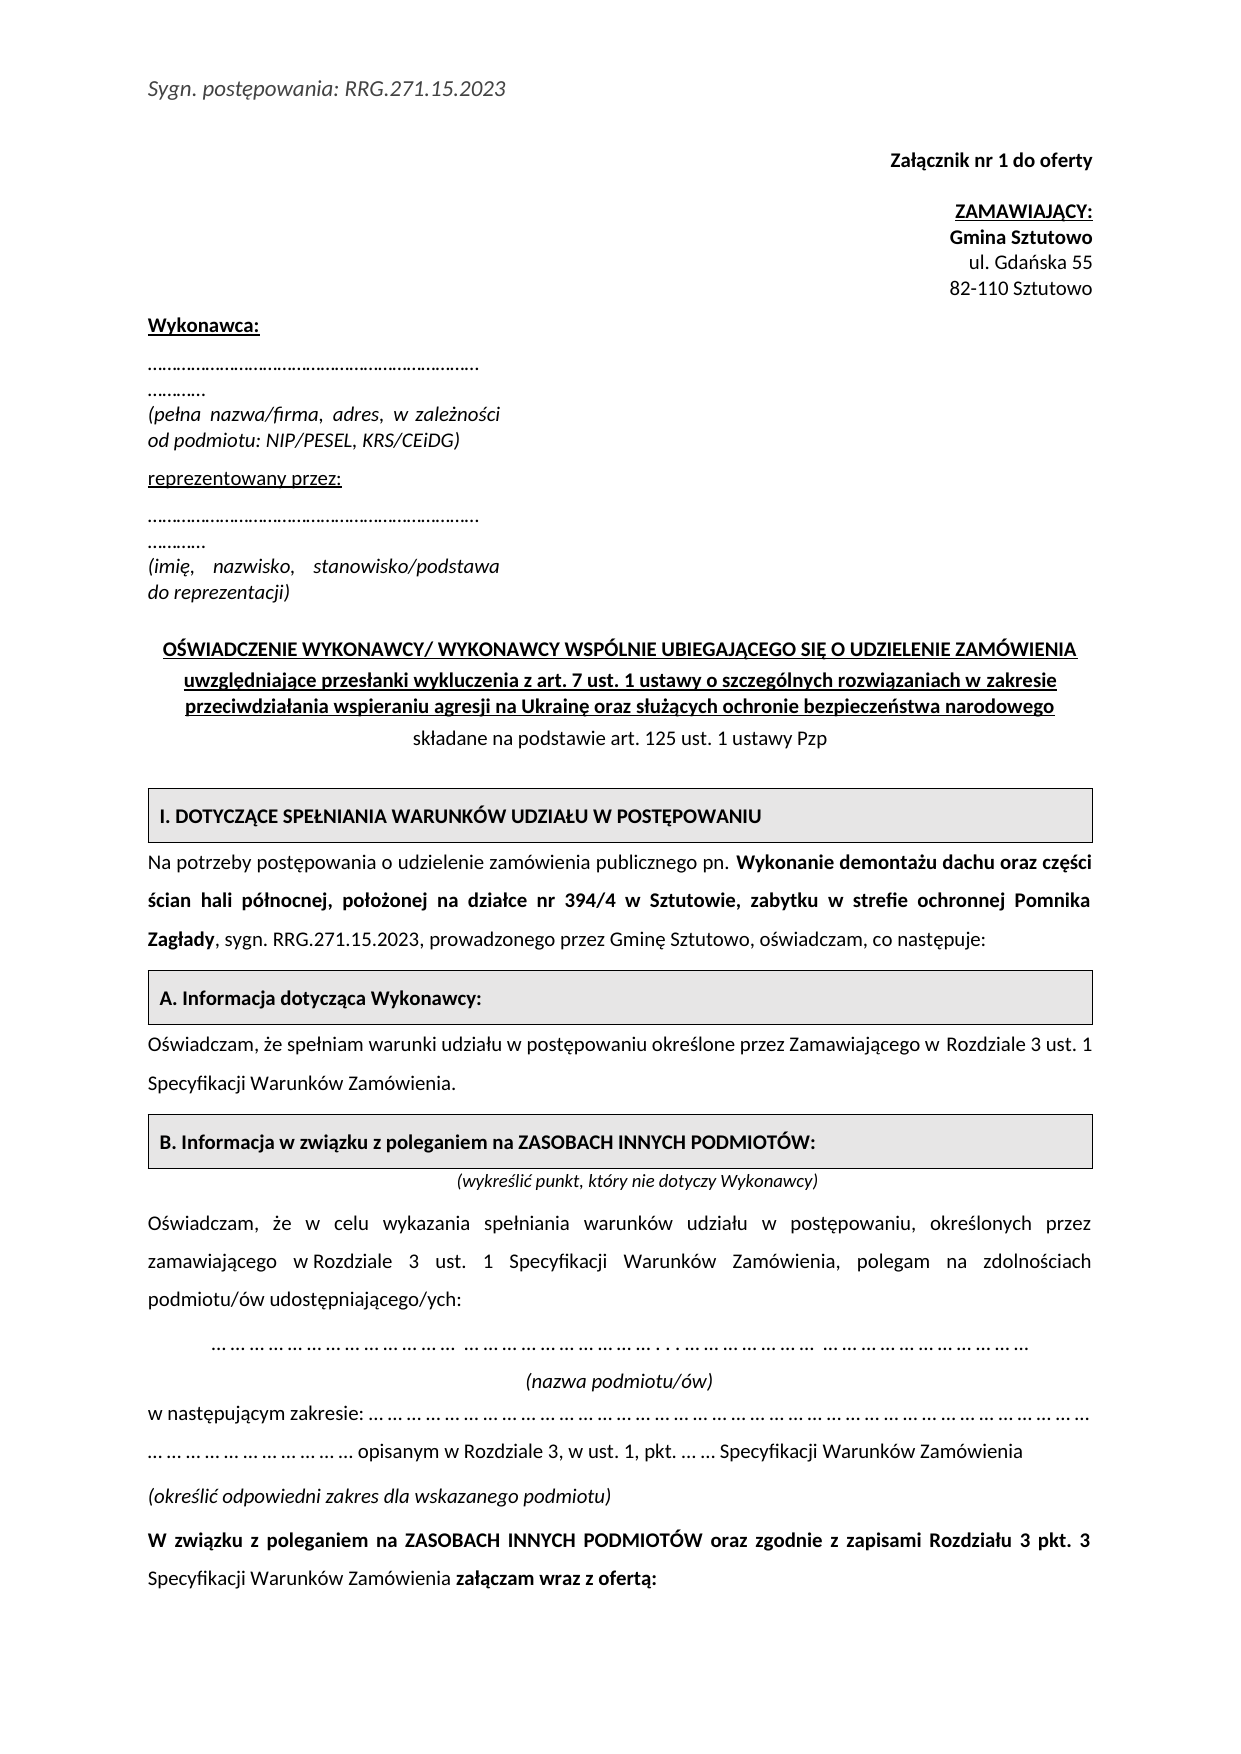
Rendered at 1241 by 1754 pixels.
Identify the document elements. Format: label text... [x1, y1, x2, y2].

text OŚWIADCZENIE WYKONAWCY/ WYKONAWCY WSPÓLNIE UBIEGAJĄCEGO SIĘ O UDZIELENIE ZAMÓWIENIA [148, 636, 1093, 661]
text (pełna nazwa/firma, adres, w zależności od podmiotu: NIP/PESEL, KRS/CEiDG) [148, 401, 502, 452]
text reprezentowany przez: [148, 465, 502, 490]
table_header A. Informacja dotycząca Wykonawcy: [149, 971, 1092, 1024]
text Wykonawca: [148, 313, 1093, 338]
text ……………………………………………………………………… [148, 351, 487, 401]
text Oświadczam, że w celu wykazania spełniania warunków udziału w postępowaniu, określonych przez zamawiającego w Rozdziale 3 ust. 1 Specyfikacji Warunków Zamówienia, polegam na zdolnościach podmiotu/ów udostępniającego/ych: [148, 1210, 1093, 1312]
text (imię, nazwisko, stanowisko/podstawa do reprezentacji) [148, 553, 502, 604]
text W związku z poleganiem na ZASOBACH INNYCH PODMIOTÓW oraz zgodnie z zapisami Rozdziału 3 pkt. 3 Specyfikacji Warunków Zamówienia załączam wraz z ofertą: [148, 1527, 1093, 1591]
text ZAMAWIAJĄCY: [148, 198, 1093, 224]
text uwzględniające przesłanki wykluczenia z art. 7 ust. 1 ustawy o szczególnych rozwiązaniach w zakresie przeciwdziałania wspieraniu agresji na Ukrainę oraz służących ochronie bezpieczeństwa narodowego [148, 668, 1093, 718]
text Gmina Sztutowo [148, 224, 1093, 249]
text 82-110 Sztutowo [148, 275, 1093, 300]
text w następującym zakresie: … … … … … … … … … … … … … … … … … … … … … … … … … … … … … … … … … … … … … … … … … … … … … … … … … opisanym w Rozdziale 3, w ust. 1, pkt. … … Specyfikacji Warunków Zamówienia [148, 1400, 1093, 1464]
text … … … … … … … … … … … … … … … … … … … … … … … . . . … … … … … … … … … … … … … … … … … … [148, 1331, 1093, 1356]
table_header B. Informacja w związku z poleganiem na ZASOBACH INNYCH PODMIOTÓW: [149, 1115, 1092, 1168]
text ul. Gdańska 55 [148, 249, 1093, 275]
text (nazwa podmiotu/ów) [148, 1369, 1093, 1394]
text Oświadczam, że spełniam warunki udziału w postępowaniu określone przez Zamawiającego w Rozdziale 3 ust. 1 Specyfikacji Warunków Zamówienia. [148, 1032, 1093, 1095]
table_header I. DOTYCZĄCE SPEŁNIANIA WARUNKÓW UDZIAŁU W POSTĘPOWANIU [149, 789, 1092, 842]
text Załącznik nr 1 do oferty [221, 148, 1093, 173]
text (wykreślić punkt, który nie dotyczy Wykonawcy) [184, 1169, 1093, 1192]
text Na potrzeby postępowania o udzielenie zamówienia publicznego pn. Wykonanie demontażu dachu oraz części ścian hali północnej, położonej na działce nr 394/4 w Sztutowie, zabytku w strefie ochronnej Pomnika Zagłady, sygn. RRG.271.15.2023, prowadzonego przez Gminę Sztutowo, oświadczam, co następuje: [148, 849, 1093, 951]
text ……………………………………………………………………… [148, 503, 487, 553]
text (określić odpowiedni zakres dla wskazanego podmiotu) [148, 1483, 1093, 1508]
text składane na podstawie art. 125 ust. 1 ustawy Pzp [148, 725, 1093, 750]
